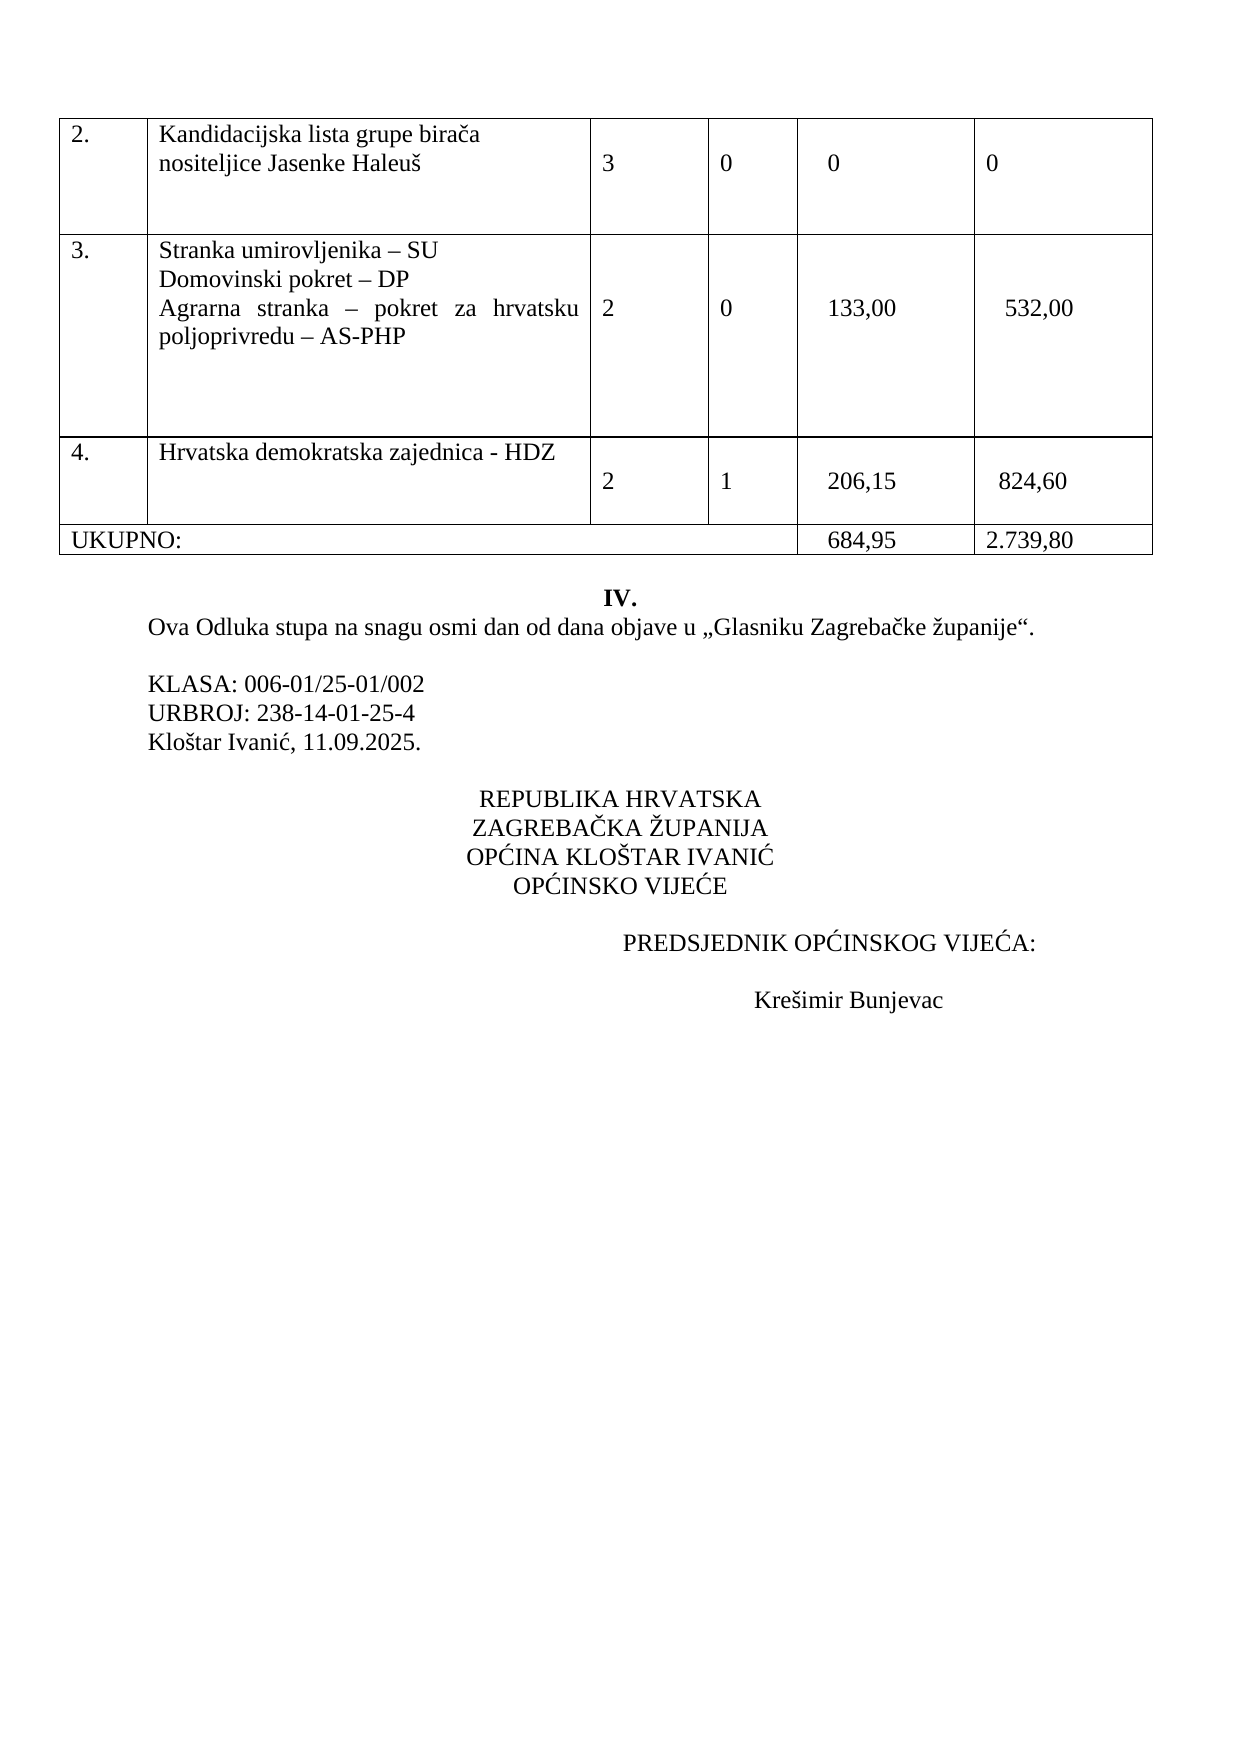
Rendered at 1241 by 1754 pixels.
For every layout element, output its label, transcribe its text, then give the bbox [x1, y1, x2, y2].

table_cell 0 [798, 119, 974, 234]
table_cell 3 [591, 119, 708, 234]
table_cell 684,95 [798, 525, 974, 553]
table_cell UKUPNO: [60, 525, 797, 553]
table_cell 133,00 [798, 235, 974, 436]
table_cell Stranka umirovljenika – SU Domovinski pokret – DP Agrarna stranka – pokret za hrvatsku poljoprivredu – AS-PHP [148, 235, 590, 436]
table_cell Hrvatska demokratska zajednica - HDZ [148, 438, 590, 524]
table_cell 4. [60, 438, 147, 524]
text Ova Odluka stupa na snagu osmi dan od dana objave u „Glasniku Zagrebačke županije“. [148, 612, 1093, 641]
table_cell 2.739,80 [975, 525, 1152, 553]
text ZAGREBAČKA ŽUPANIJA [148, 813, 1093, 842]
table_cell 0 [709, 235, 797, 436]
text OPĆINA KLOŠTAR IVANIĆ [148, 842, 1093, 871]
table_cell 2 [591, 235, 708, 436]
text IV. [148, 583, 1093, 612]
text Krešimir Bunjevac [148, 985, 1093, 1014]
table_cell 0 [709, 119, 797, 234]
table_cell 824,60 [975, 438, 1152, 524]
text KLASA: 006-01/25-01/002 [148, 669, 1093, 698]
text PREDSJEDNIK OPĆINSKOG VIJEĆA: [148, 928, 1093, 956]
text REPUBLIKA HRVATSKA [148, 784, 1093, 813]
table_cell 206,15 [798, 438, 974, 524]
table_cell 2. [60, 119, 147, 234]
text URBROJ: 238-14-01-25-4 [148, 698, 1093, 727]
table_cell 532,00 [975, 235, 1152, 436]
table_cell 3. [60, 235, 147, 436]
table_cell 0 [975, 119, 1152, 234]
table_cell 2 [591, 438, 708, 524]
text OPĆINSKO VIJEĆE [148, 871, 1093, 899]
text Kloštar Ivanić, 11.09.2025. [148, 727, 1093, 756]
table_cell 1 [709, 438, 797, 524]
table_cell Kandidacijska lista grupe birača nositeljice Jasenke Haleuš [148, 119, 590, 234]
